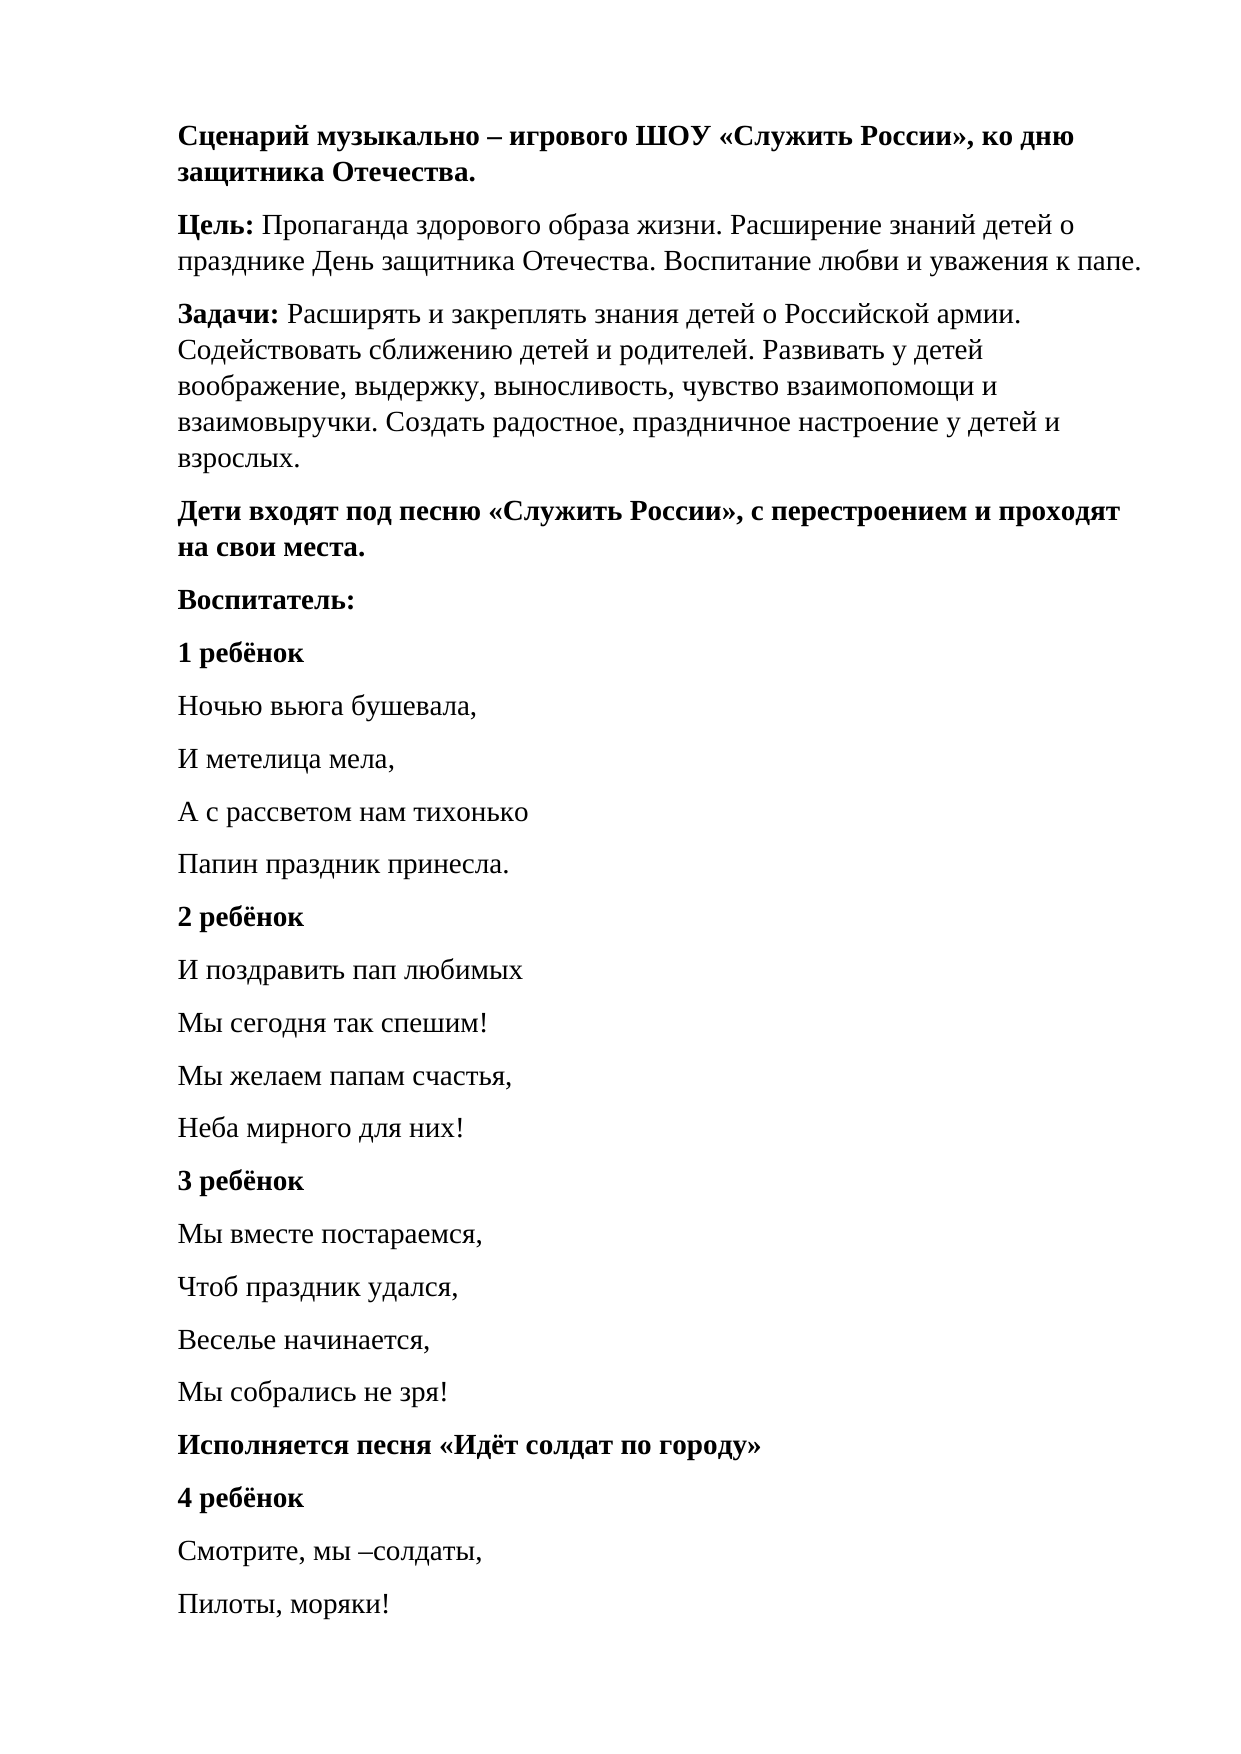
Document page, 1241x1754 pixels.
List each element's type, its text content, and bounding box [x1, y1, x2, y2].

text Мы желаем папам счастья, [177, 1058, 1152, 1091]
text И метелица мела, [177, 741, 1152, 774]
text Сценарий музыкально – игрового ШОУ «Служить России», ко дню защитника Отечества. [177, 118, 1152, 188]
text 4 ребёнок [177, 1480, 1152, 1514]
text Смотрите, мы –солдаты, [177, 1533, 1152, 1567]
text Исполняется песня «Идёт солдат по городу» [177, 1427, 1152, 1461]
text Задачи: Расширять и закреплять знания детей о Российской армии. Содействовать сближению детей и родителей. Развивать у детей воображение, выдержку, выносливость, чувство взаимопомощи и взаимовыручки. Создать радостное, праздничное настроение у детей и взрослых. [177, 296, 1152, 474]
text 3 ребёнок [177, 1163, 1152, 1197]
text Воспитатель: [177, 582, 1152, 616]
text Веселье начинается, [177, 1322, 1152, 1355]
text И поздравить пап любимых [177, 952, 1152, 986]
text 2 ребёнок [177, 899, 1152, 933]
text Мы собрались не зря! [177, 1374, 1152, 1408]
text Пилоты, моряки! [177, 1586, 1152, 1619]
text Неба мирного для них! [177, 1111, 1152, 1144]
text 1 ребёнок [177, 635, 1152, 669]
text Мы сегодня так спешим! [177, 1005, 1152, 1038]
text А с рассветом нам тихонько [177, 794, 1152, 827]
text Ночью вьюга бушевала, [177, 688, 1152, 722]
text Мы вместе постараемся, [177, 1216, 1152, 1250]
text Цель: Пропаганда здорового образа жизни. Расширение знаний детей о празднике День защитника Отечества. Воспитание любви и уважения к папе. [177, 207, 1152, 277]
text Дети входят под песню «Служить России», с перестроением и проходят на свои места. [177, 493, 1152, 563]
text Чтоб праздник удался, [177, 1269, 1152, 1302]
text Папин праздник принесла. [177, 846, 1152, 880]
